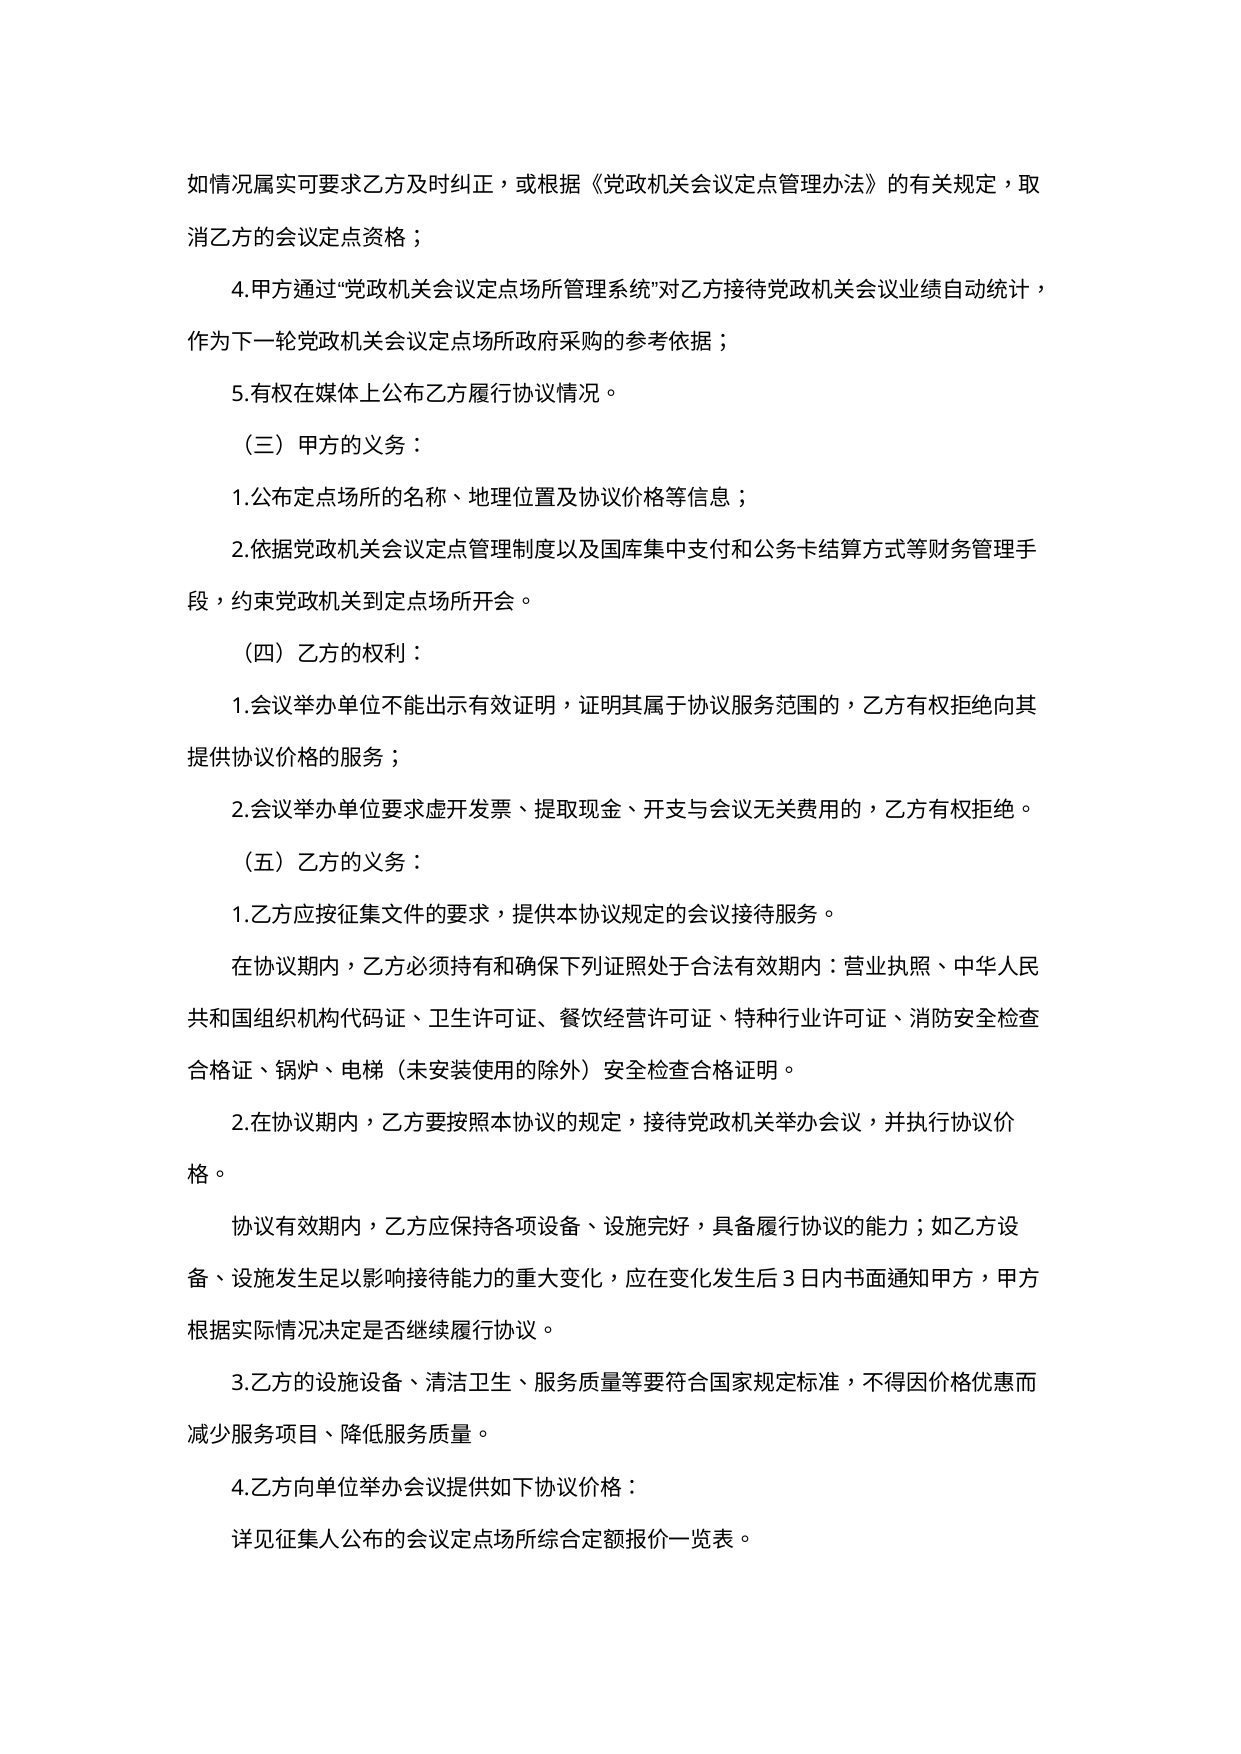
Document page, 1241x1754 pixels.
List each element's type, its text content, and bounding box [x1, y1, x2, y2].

text 在协议期内，乙方必须持有和确保下列证照处于合法有效期内：营业执照、中华人民共和国组织机构代码证、卫生许可证、餐饮经营许可证、特种行业许可证、消防安全检查合格证、锅炉、电梯（未安装使用的除外）安全检查合格证明。 [187, 932, 1053, 1089]
text 2.在协议期内，乙方要按照本协议的规定，接待党政机关举办会议，并执行协议价格。 [187, 1089, 1053, 1193]
text 1.公布定点场所的名称、地理位置及协议价格等信息； [187, 464, 1053, 516]
text 4.乙方向单位举办会议提供如下协议价格： [187, 1453, 1053, 1505]
text 2.会议举办单位要求虚开发票、提取现金、开支与会议无关费用的，乙方有权拒绝。 [187, 776, 1053, 828]
text 详见征集人公布的会议定点场所综合定额报价一览表。 [187, 1505, 1053, 1557]
text （四）乙方的权利： [187, 620, 1053, 672]
text 1.会议举办单位不能出示有效证明，证明其属于协议服务范围的，乙方有权拒绝向其提供协议价格的服务； [187, 672, 1053, 776]
text （五）乙方的义务： [187, 828, 1053, 880]
text （三）甲方的义务： [187, 412, 1053, 464]
text 5.有权在媒体上公布乙方履行协议情况。 [187, 359, 1053, 412]
text 2.依据党政机关会议定点管理制度以及国库集中支付和公务卡结算方式等财务管理手段，约束党政机关到定点场所开会。 [187, 516, 1053, 620]
text 3.乙方的设施设备、清洁卫生、服务质量等要符合国家规定标准，不得因价格优惠而减少服务项目、降低服务质量。 [187, 1349, 1053, 1453]
text 4.甲方通过“党政机关会议定点场所管理系统”对乙方接待党政机关会议业绩自动统计，作为下一轮党政机关会议定点场所政府采购的参考依据； [187, 255, 1053, 359]
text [187, 151, 1053, 255]
text 协议有效期内，乙方应保持各项设备、设施完好，具备履行协议的能力；如乙方设备、设施发生足以影响接待能力的重大变化，应在变化发生后3日内书面通知甲方，甲方根据实际情况决定是否继续履行协议。 [187, 1193, 1053, 1349]
text 1.乙方应按征集文件的要求，提供本协议规定的会议接待服务。 [187, 880, 1053, 932]
